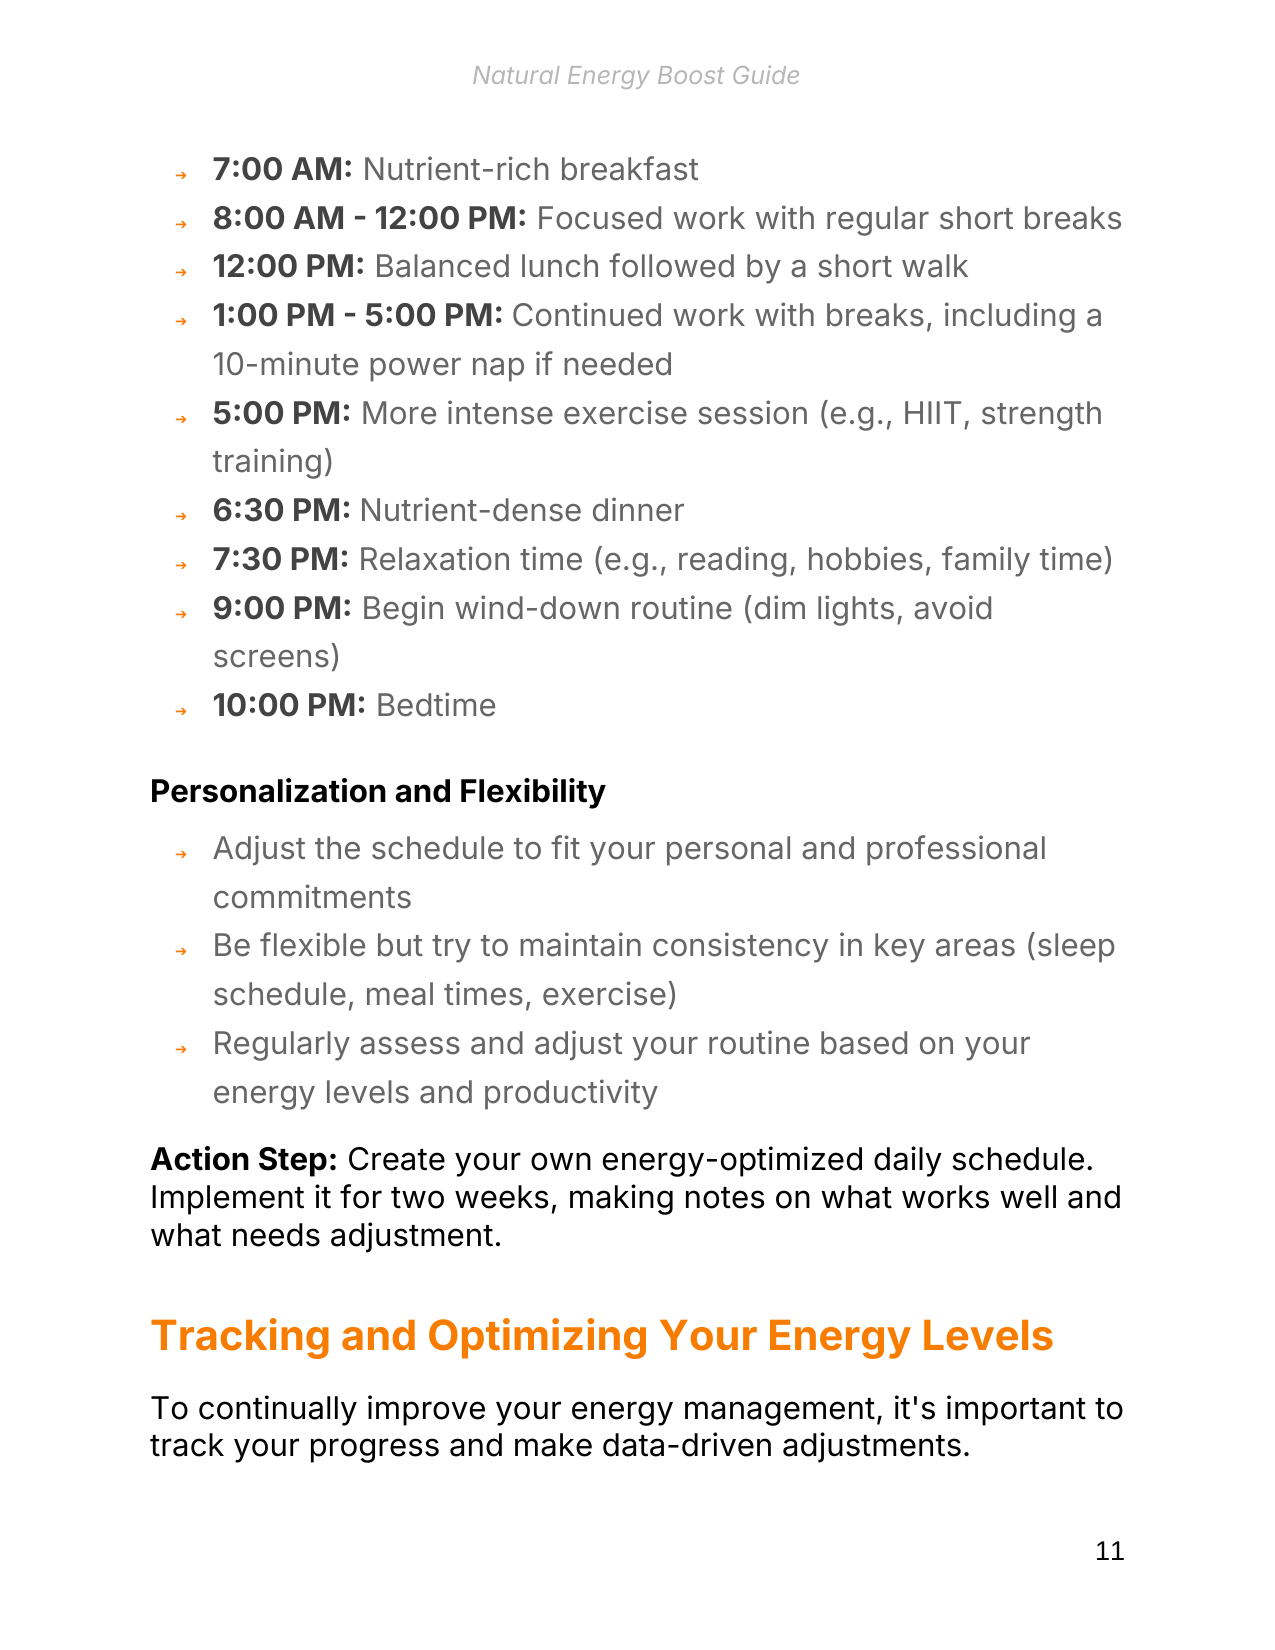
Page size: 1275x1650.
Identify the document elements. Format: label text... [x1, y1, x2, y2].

list 7:00 AM: Nutrient-rich breakfast [175, 150, 1125, 188]
list 6:30 PM: Nutrient-dense dinner [175, 491, 1125, 529]
list Adjust the schedule to fit your personal and professional commitments [175, 829, 1125, 916]
list 9:00 PM: Begin wind-down routine (dim lights, avoid screens) [175, 589, 1125, 675]
subtitle Tracking and Optimizing Your Energy Levels [150, 1310, 1125, 1360]
text To continually improve your energy management, it's important to track your progress and make data-driven adjustments. [150, 1389, 1125, 1464]
list 1:00 PM - 5:00 PM: Continued work with breaks, including a 10-minute power nap if needed [175, 296, 1125, 383]
subtitle Personalization and Flexibility [150, 772, 1125, 810]
list 12:00 PM: Balanced lunch followed by a short walk [175, 247, 1125, 285]
list 5:00 PM: More intense exercise session (e.g., HIIT, strength training) [175, 394, 1125, 480]
list 7:30 PM: Relaxation time (e.g., reading, hobbies, family time) [175, 540, 1125, 578]
list 10:00 PM: Bedtime [175, 686, 1125, 724]
list Regularly assess and adjust your routine based on your energy levels and productivity [175, 1024, 1125, 1111]
text Action Step: Create your own energy-optimized daily schedule. Implement it for two weeks, making notes on what works well and what needs adjustment. [150, 1140, 1125, 1254]
list Be flexible but try to maintain consistency in key areas (sleep schedule, meal times, exercise) [175, 927, 1125, 1013]
list 8:00 AM - 12:00 PM: Focused work with regular short breaks [175, 199, 1125, 237]
